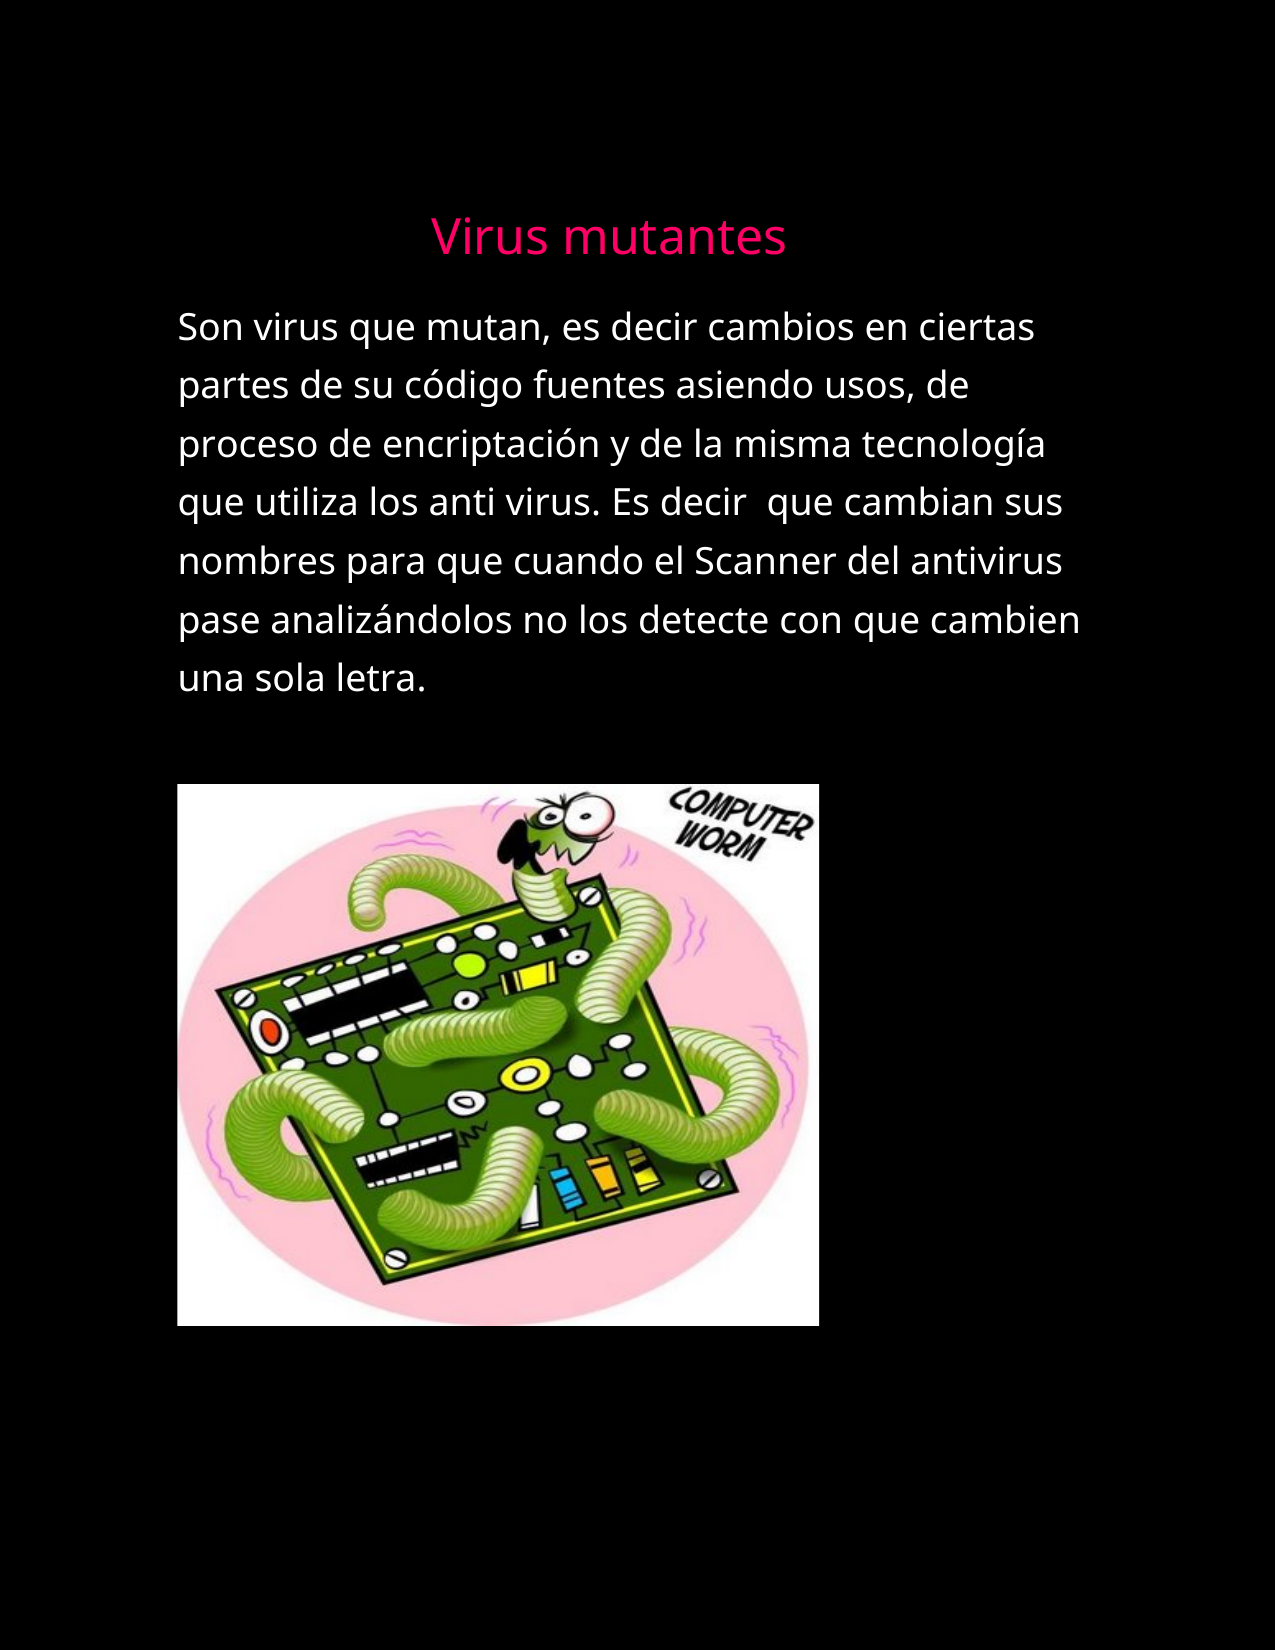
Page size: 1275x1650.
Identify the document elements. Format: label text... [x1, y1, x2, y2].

text Son virus que mutan, es decir cambios en ciertas partes de su código fuentes asiendo usos, de proceso de encriptación y de la misma tecnología que utiliza los anti virus. Es decir que cambian sus nombres para que cuando el Scanner del antivirus pase analizándolos no los detecte con que cambien una sola letra. [177, 300, 1098, 703]
picture [177, 784, 820, 1326]
text Virus mutantes [177, 201, 1098, 269]
